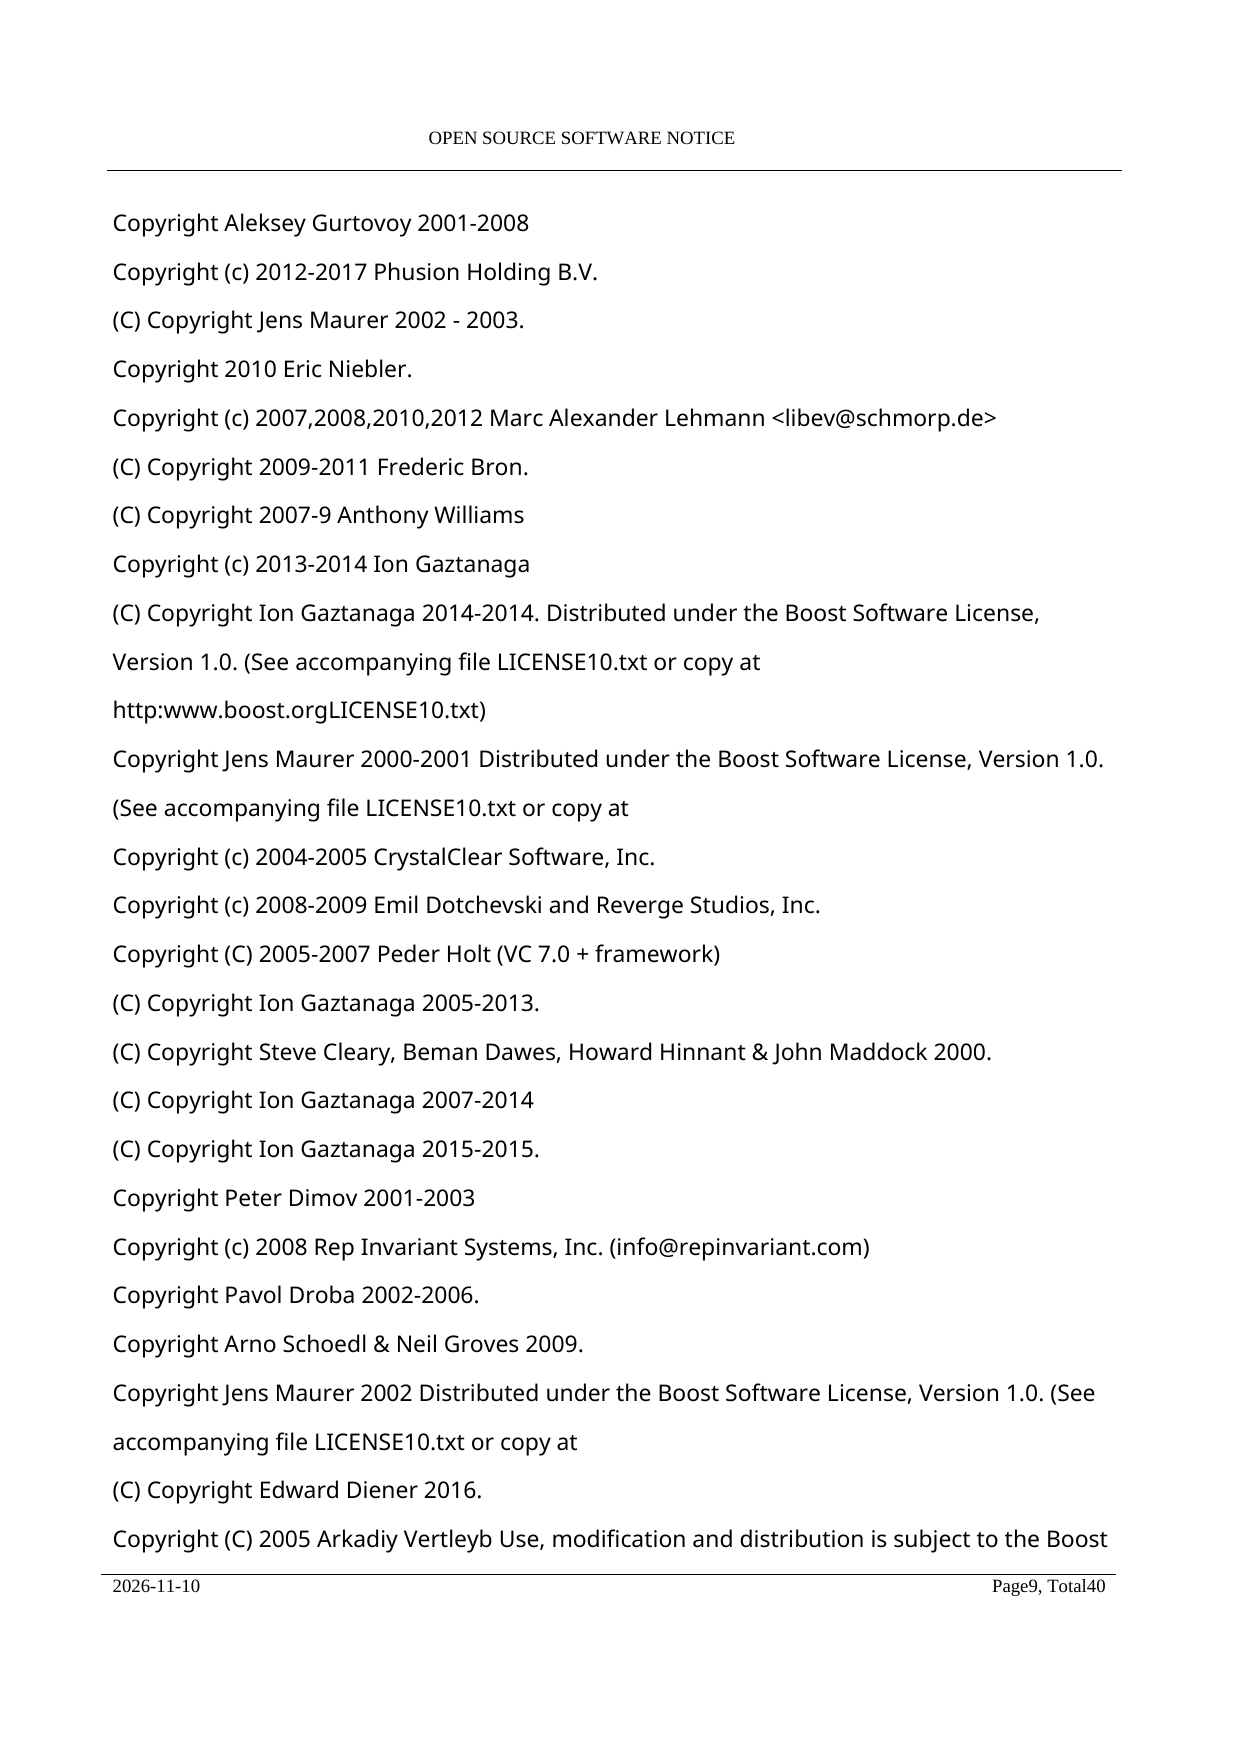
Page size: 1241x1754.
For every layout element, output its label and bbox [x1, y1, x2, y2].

text [112, 206, 1128, 1555]
